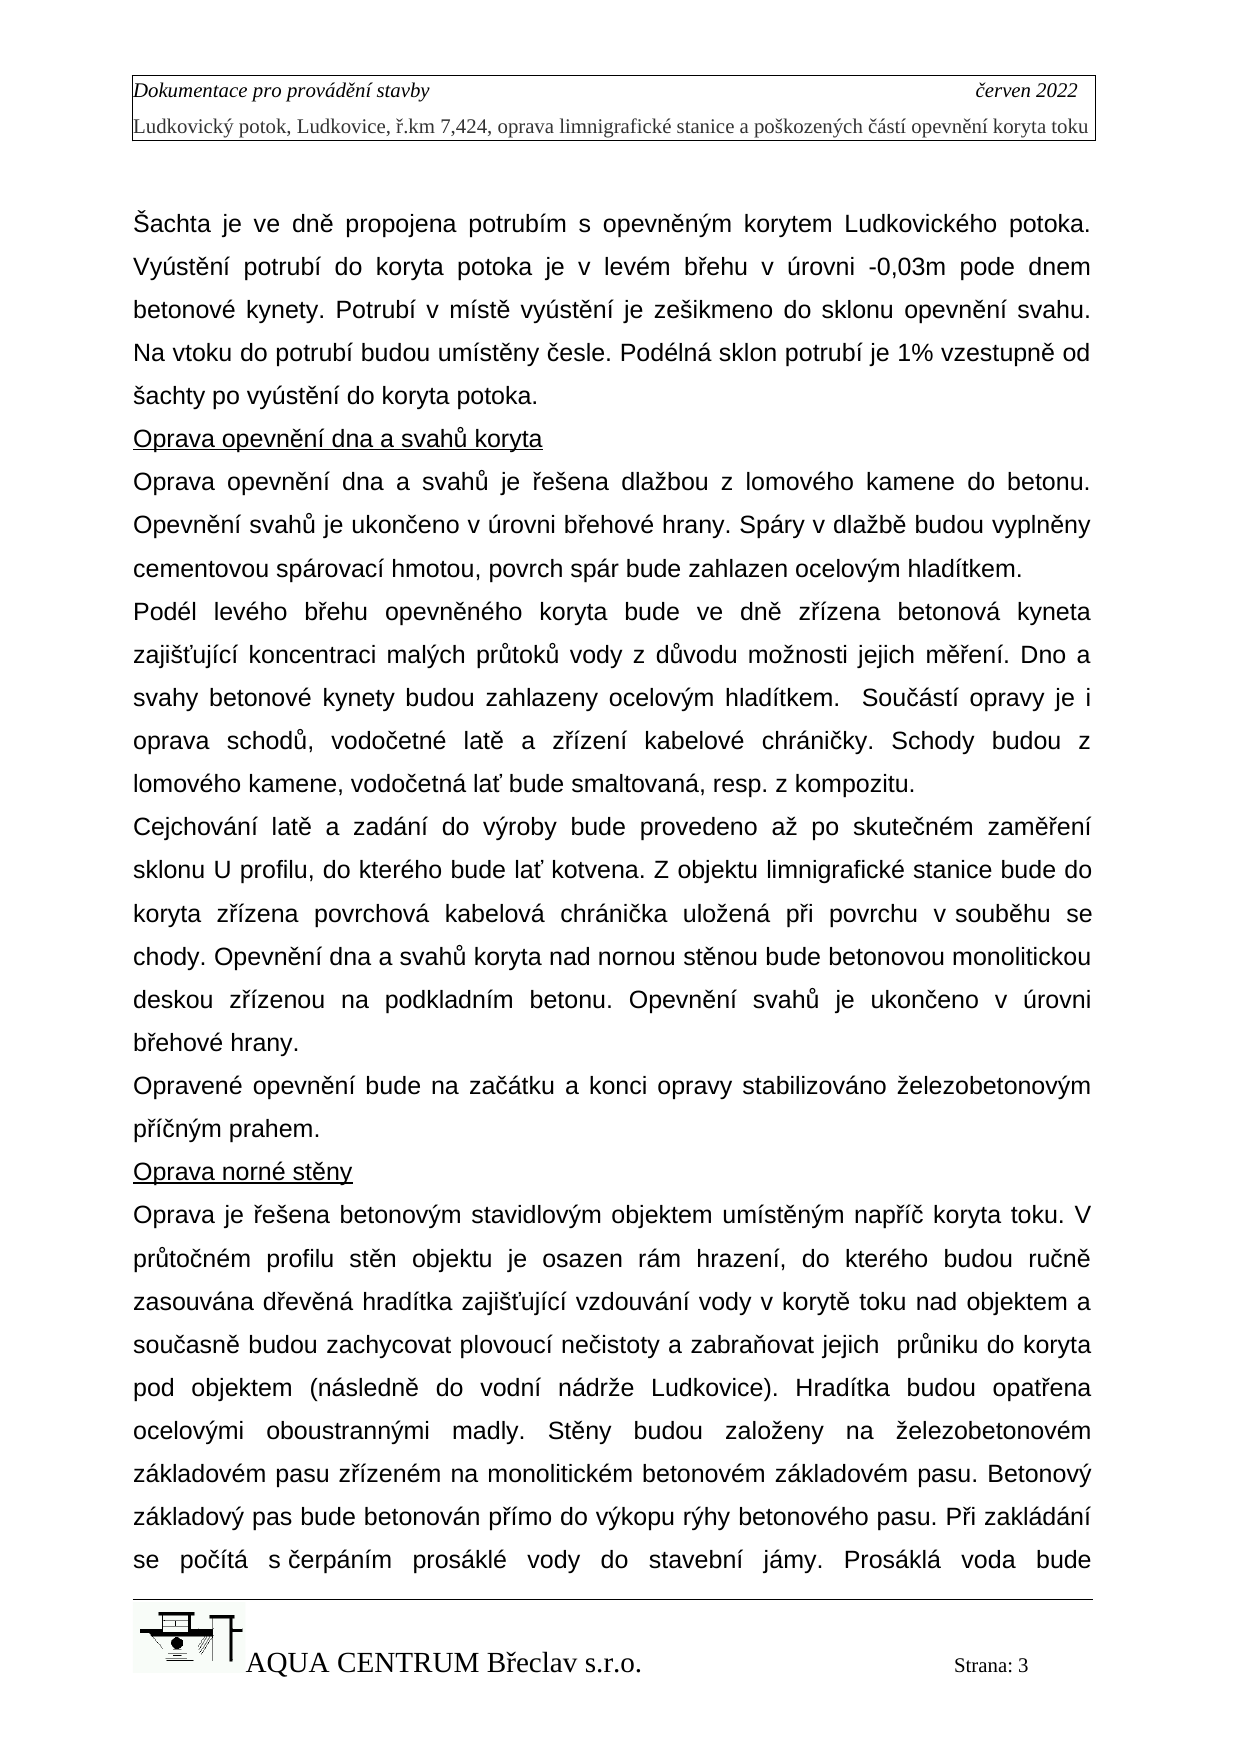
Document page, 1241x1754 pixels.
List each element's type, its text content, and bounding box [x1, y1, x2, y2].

picture [132, 1602, 246, 1673]
text Oprava opevnění dna a svahů koryta [133, 424, 1093, 453]
text Cejchování latě a zadání do výroby bude provedeno až po skutečném zaměření sklonu U profilu, do kterého bude lať kotvena. Z objektu limnigrafické stanice bude do koryta zřízena povrchová kabelová chránička uložená při povrchu v souběhu se chody. Opevnění dna a svahů koryta nad nornou stěnou bude betonovou monolitickou deskou zřízenou na podkladním betonu. Opevnění svahů je ukončeno v úrovni břehové hrany. [133, 812, 1093, 1057]
text Oprava opevnění dna a svahů je řešena dlažbou z lomového kamene do betonu. Opevnění svahů je ukončeno v úrovni břehové hrany. Spáry v dlažbě budou vyplněny cementovou spárovací hmotou, povrch spár bude zahlazen ocelovým hladítkem. [133, 467, 1093, 582]
text Opravené opevnění bude na začátku a konci opravy stabilizováno železobetonovým příčným prahem. [133, 1071, 1093, 1143]
text Šachta je ve dně propojena potrubím s opevněným korytem Ludkovického potoka. Vyústění potrubí do koryta potoka je v levém břehu v úrovni -0,03m pode dnem betonové kynety. Potrubí v místě vyústění je zešikmeno do sklonu opevnění svahu. Na vtoku do potrubí budou umístěny česle. Podélná sklon potrubí je 1% vzestupně od šachty po vyústění do koryta potoka. [133, 208, 1093, 410]
text Podél levého břehu opevněného koryta bude ve dně zřízena betonová kyneta zajišťující koncentraci malých průtoků vody z důvodu možnosti jejich měření. Dno a svahy betonové kynety budou zahlazeny ocelovým hladítkem. Součástí opravy je i oprava schodů, vodočetné latě a zřízení kabelové chráničky. Schody budou z lomového kamene, vodočetná lať bude smaltovaná, resp. z kompozitu. [133, 597, 1093, 798]
text Oprava norné stěny [133, 1157, 1093, 1186]
